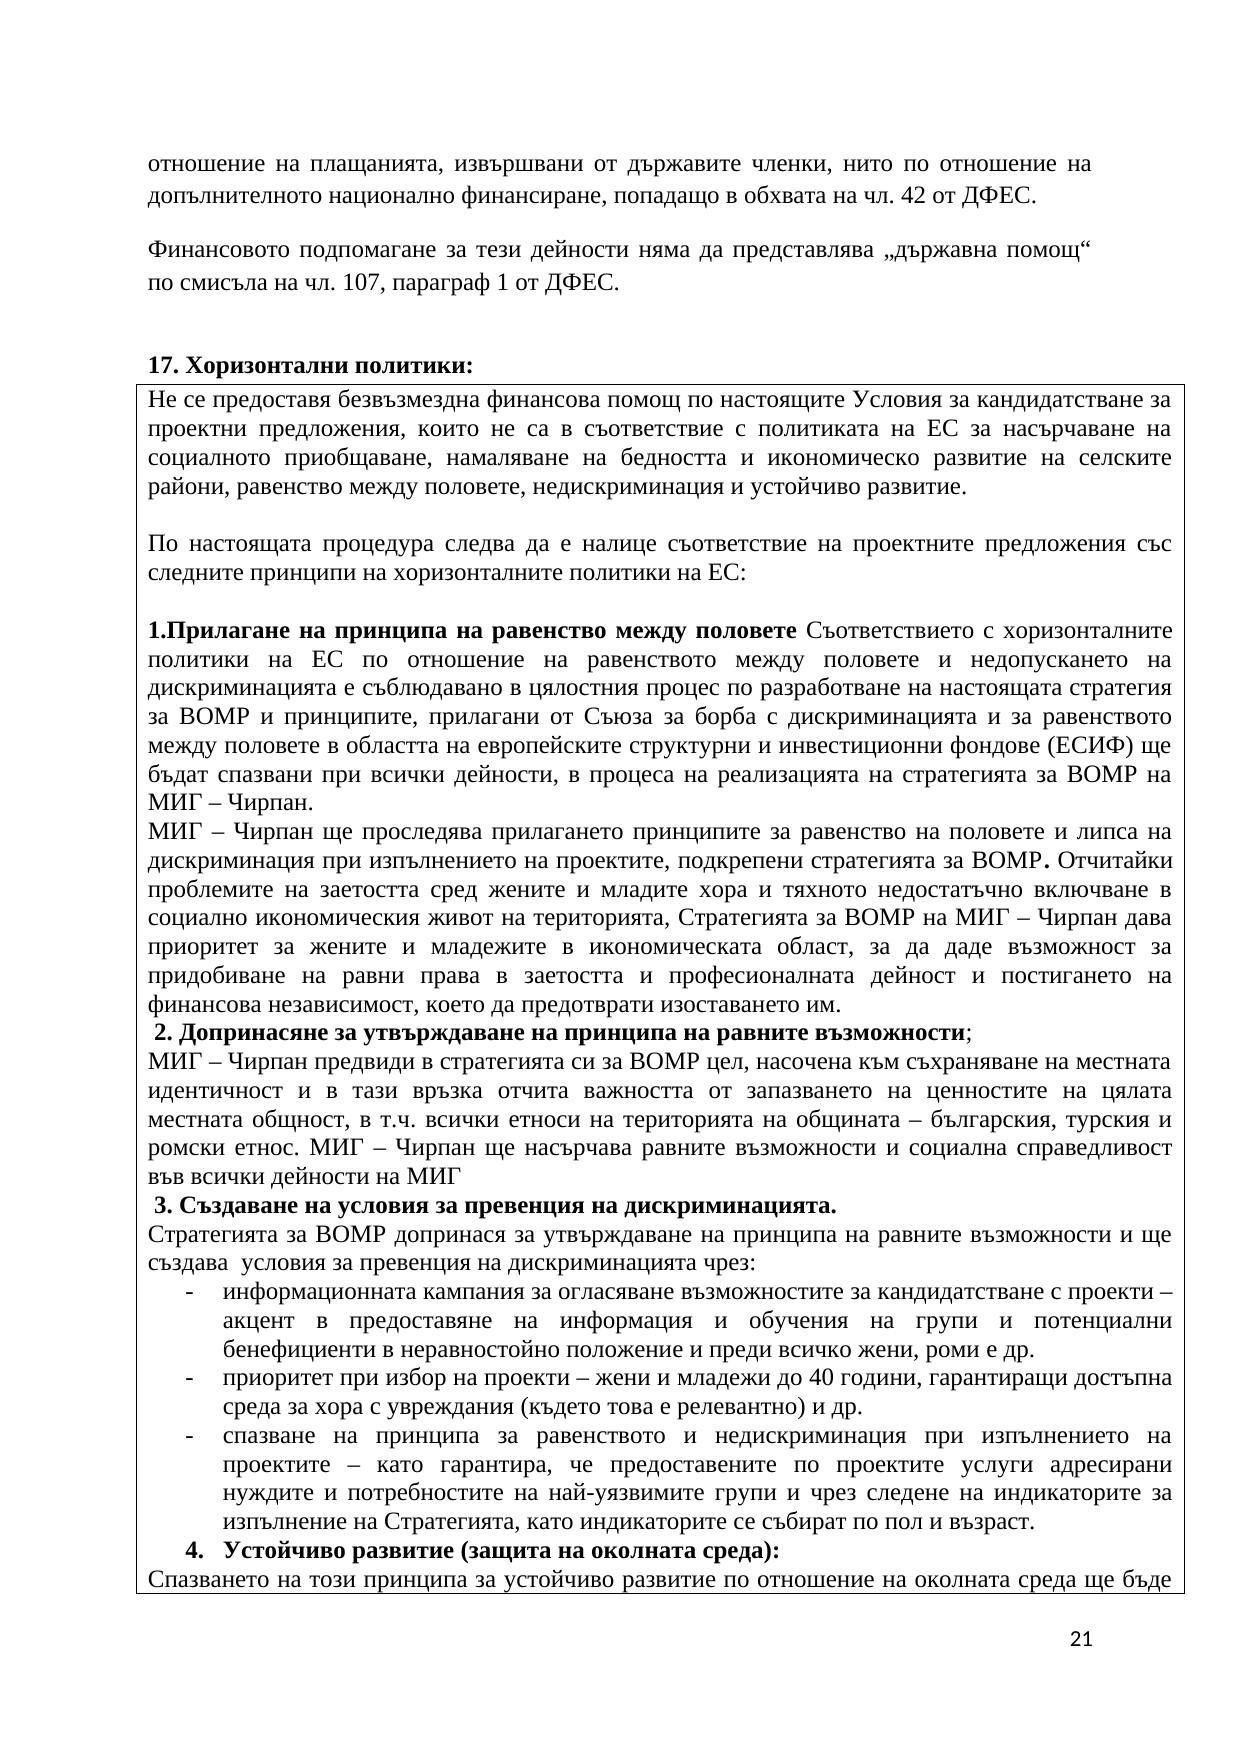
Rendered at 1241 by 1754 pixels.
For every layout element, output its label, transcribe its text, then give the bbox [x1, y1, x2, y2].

text Финансовото подпомагане за тези дейности няма да представлява „държавна помощ“ по смисъла на чл. 107, параграф 1 от ДФЕС. [148, 234, 1093, 296]
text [148, 148, 1093, 209]
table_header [137, 385, 1184, 1592]
subtitle 17. Хоризонтални политики: [148, 351, 1093, 379]
